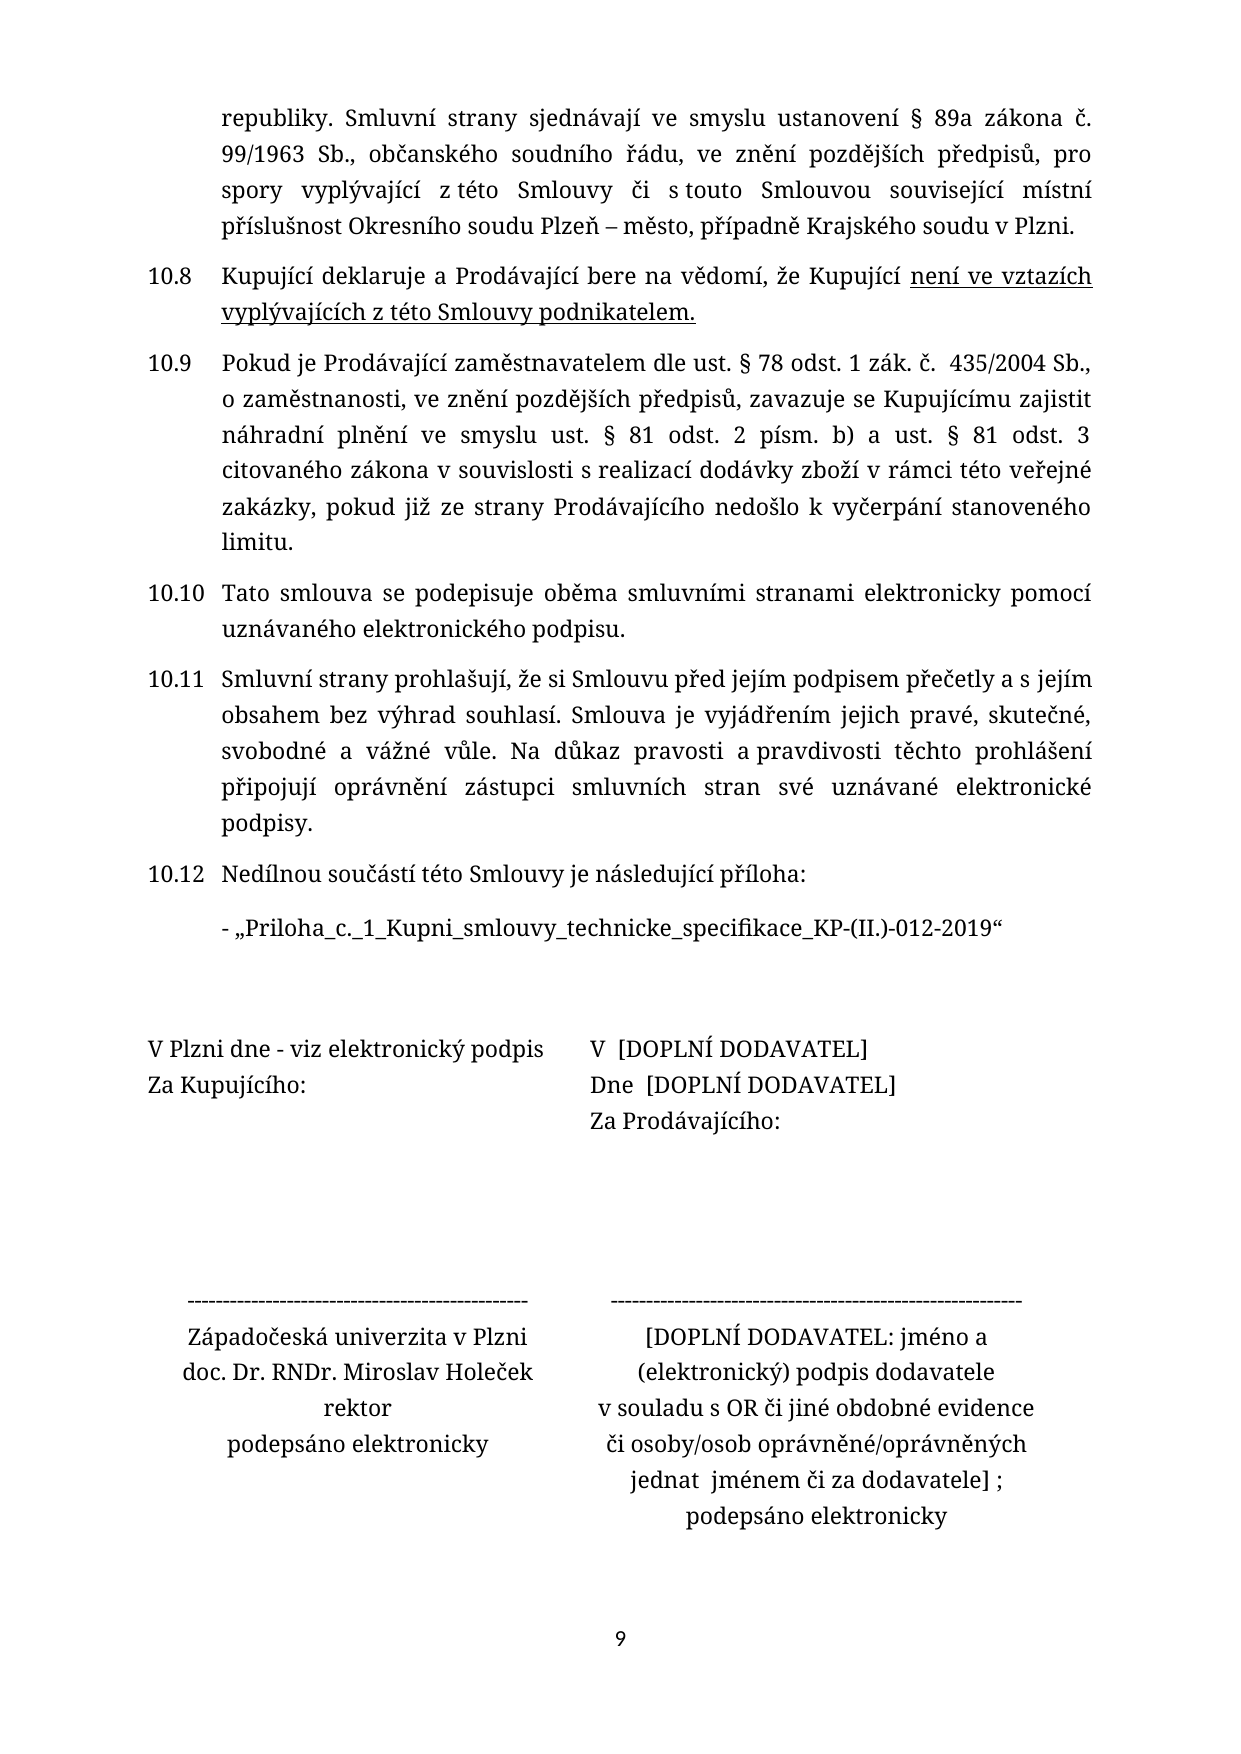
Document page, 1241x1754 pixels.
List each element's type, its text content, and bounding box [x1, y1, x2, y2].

text 10.12 Nedílnou součástí této Smlouvy je následující příloha: [148, 858, 1092, 889]
text - „Priloha_c._1_Kupni_smlouvy_technicke_specifikace_KP-(II.)-012-2019“ [222, 912, 1092, 943]
text 10.11 Smluvní strany prohlašují, že si Smlouvu před jejím podpisem přečetly a s jejím obsahem bez výhrad souhlasí. Smlouva je vyjádřením jejich pravé, skutečné, svobodné a vážné vůle. Na důkaz pravosti a pravdivosti těchto prohlášení připojují oprávnění zástupci smluvních stran své uznávané elektronické podpisy. [148, 663, 1092, 838]
text 10.9 Pokud je Prodávající zaměstnavatelem dle ust. § 78 odst. 1 zák. č. 435/2004 Sb., o zaměstnanosti, ve znění pozdějších předpisů, zavazuje se Kupujícímu zajistit náhradní plnění ve smyslu ust. § 81 odst. 2 písm. b) a ust. § 81 odst. 3 citovaného zákona v souvislosti s realizací dodávky zboží v rámci této veřejné zakázky, pokud již ze strany Prodávajícího nedošlo k vyčerpání stanoveného limitu. [148, 347, 1092, 558]
text 10.10 Tato smlouva se podepisuje oběma smluvními stranami elektronicky pomocí uznávaného elektronického podpisu. [148, 577, 1092, 644]
table_header V [DOPLNÍ DODAVATEL] Dne [DOPLNÍ DODAVATEL] Za Prodávajícího: ---------------------------------------------------------- [DOPLNÍ DODAVATEL: jméno a (elektronický) podpis dodavatele v souladu s OR či jiné obdobné evidence či osoby/osob oprávněné/oprávněných jednat jménem či za dodavatele] ; podepsáno elektronicky [579, 1033, 1054, 1535]
text 10.8 Kupující deklaruje a Prodávající bere na vědomí, že Kupující není ve vztazích vyplývajících z této Smlouvy podnikatelem. [148, 260, 1092, 327]
table_header V Plzni dne - viz elektronický podpis Za Kupujícího: ------------------------------------------------ Západočeská univerzita v Plzni doc. Dr. RNDr. Miroslav Holeček rektor podepsáno elektronicky [136, 1033, 579, 1535]
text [148, 102, 1092, 241]
